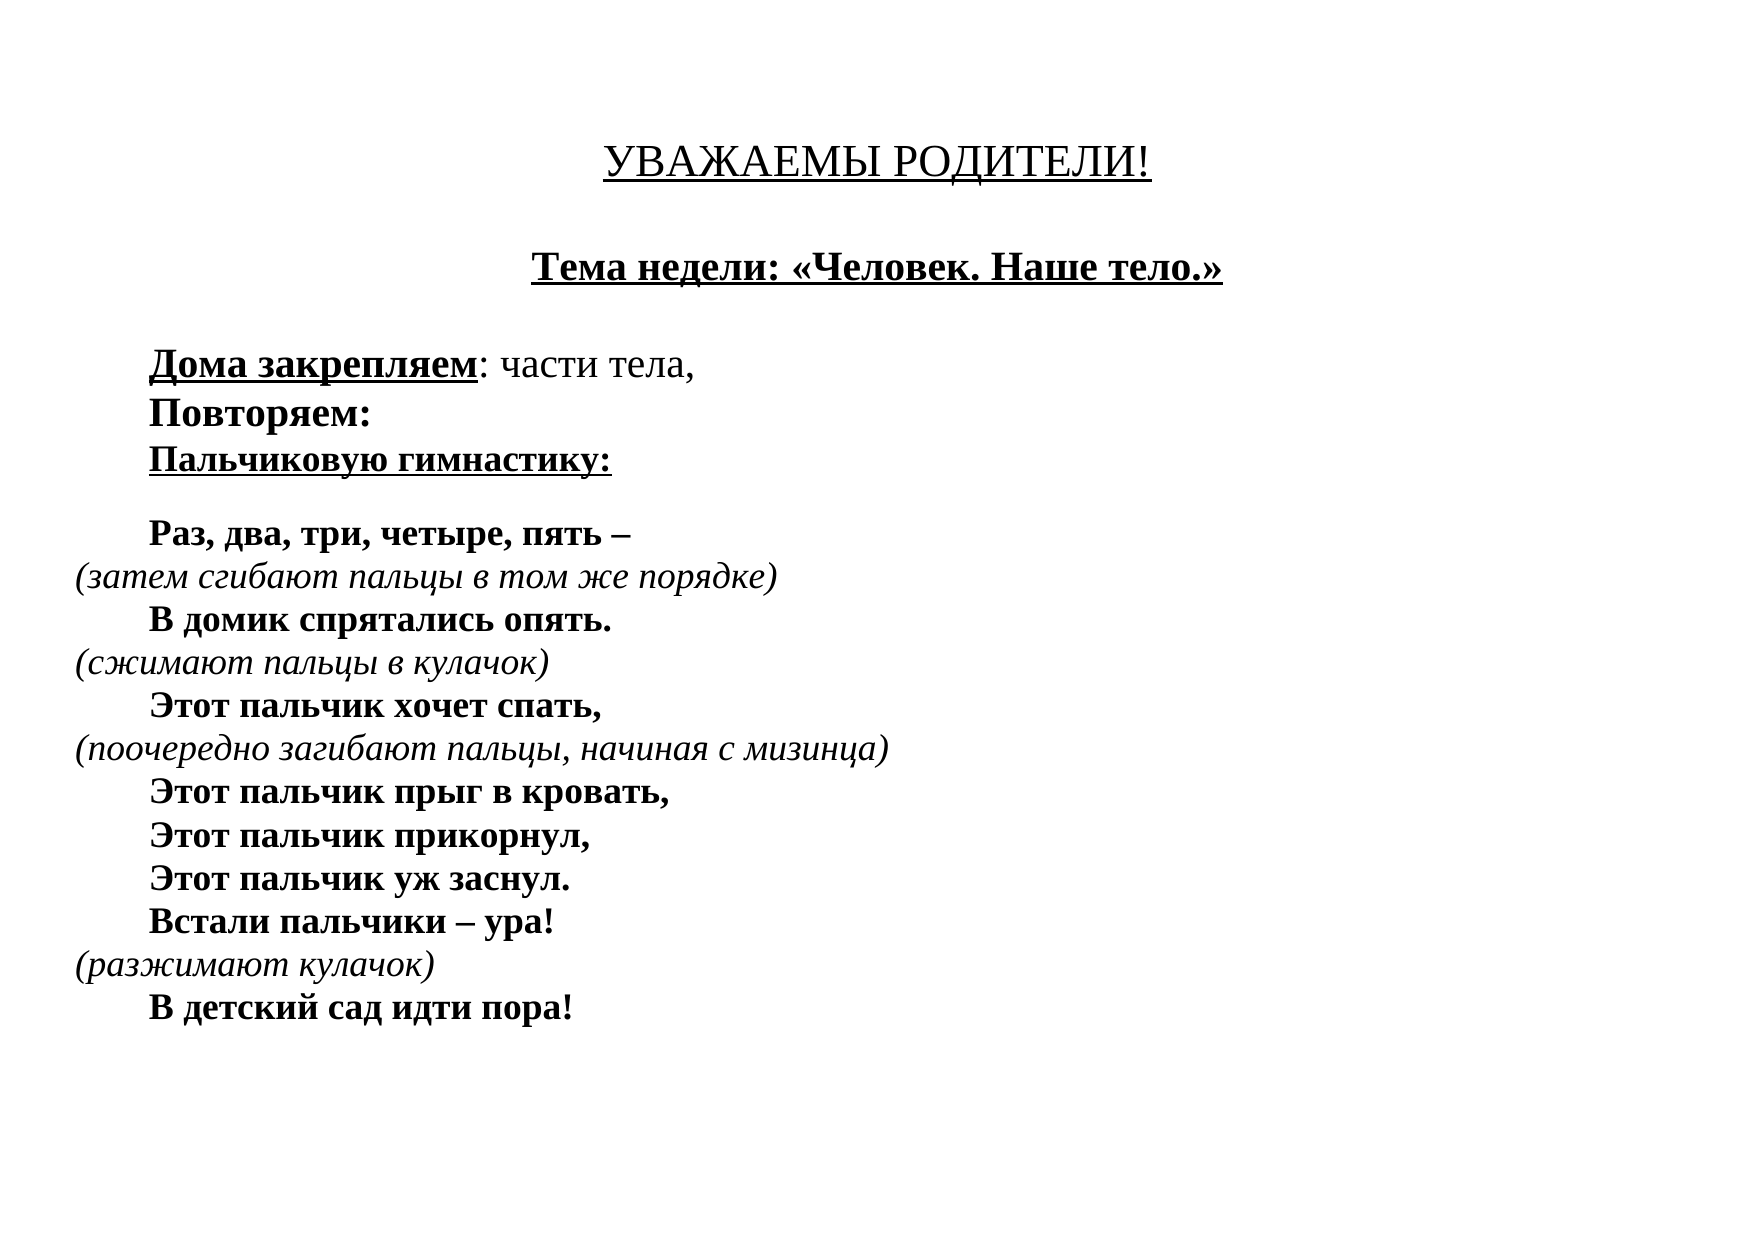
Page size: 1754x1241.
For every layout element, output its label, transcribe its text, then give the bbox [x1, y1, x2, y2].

text Повторяем: [75, 388, 1679, 436]
text В домик спрятались опять. [75, 596, 1679, 639]
text (затем сгибают пальцы в том же порядке) [75, 553, 1679, 596]
text Дома закрепляем: части тела, [75, 339, 1679, 387]
text Встали пальчики – ура! [75, 898, 1679, 941]
text Этот пальчик хочет спать, [75, 683, 1679, 726]
text Этот пальчик уж заснул. [75, 855, 1679, 898]
text УВАЖАЕМЫ РОДИТЕЛИ! [75, 133, 1679, 186]
text (поочередно загибают пальцы, начиная с мизинца) [75, 726, 1679, 769]
text (сжимают пальцы в кулачок) [75, 639, 1679, 683]
text Этот пальчик прикорнул, [75, 812, 1679, 855]
text В детский сад идти пора! [75, 984, 1679, 1028]
text (разжимают кулачок) [75, 941, 1679, 984]
text Этот пальчик прыг в кровать, [75, 769, 1679, 812]
text Раз, два, три, четыре, пять – [75, 510, 1679, 553]
text Пальчиковую гимнастику: [75, 437, 1679, 480]
text Тема недели: «Человек. Наше тело.» [75, 241, 1679, 289]
